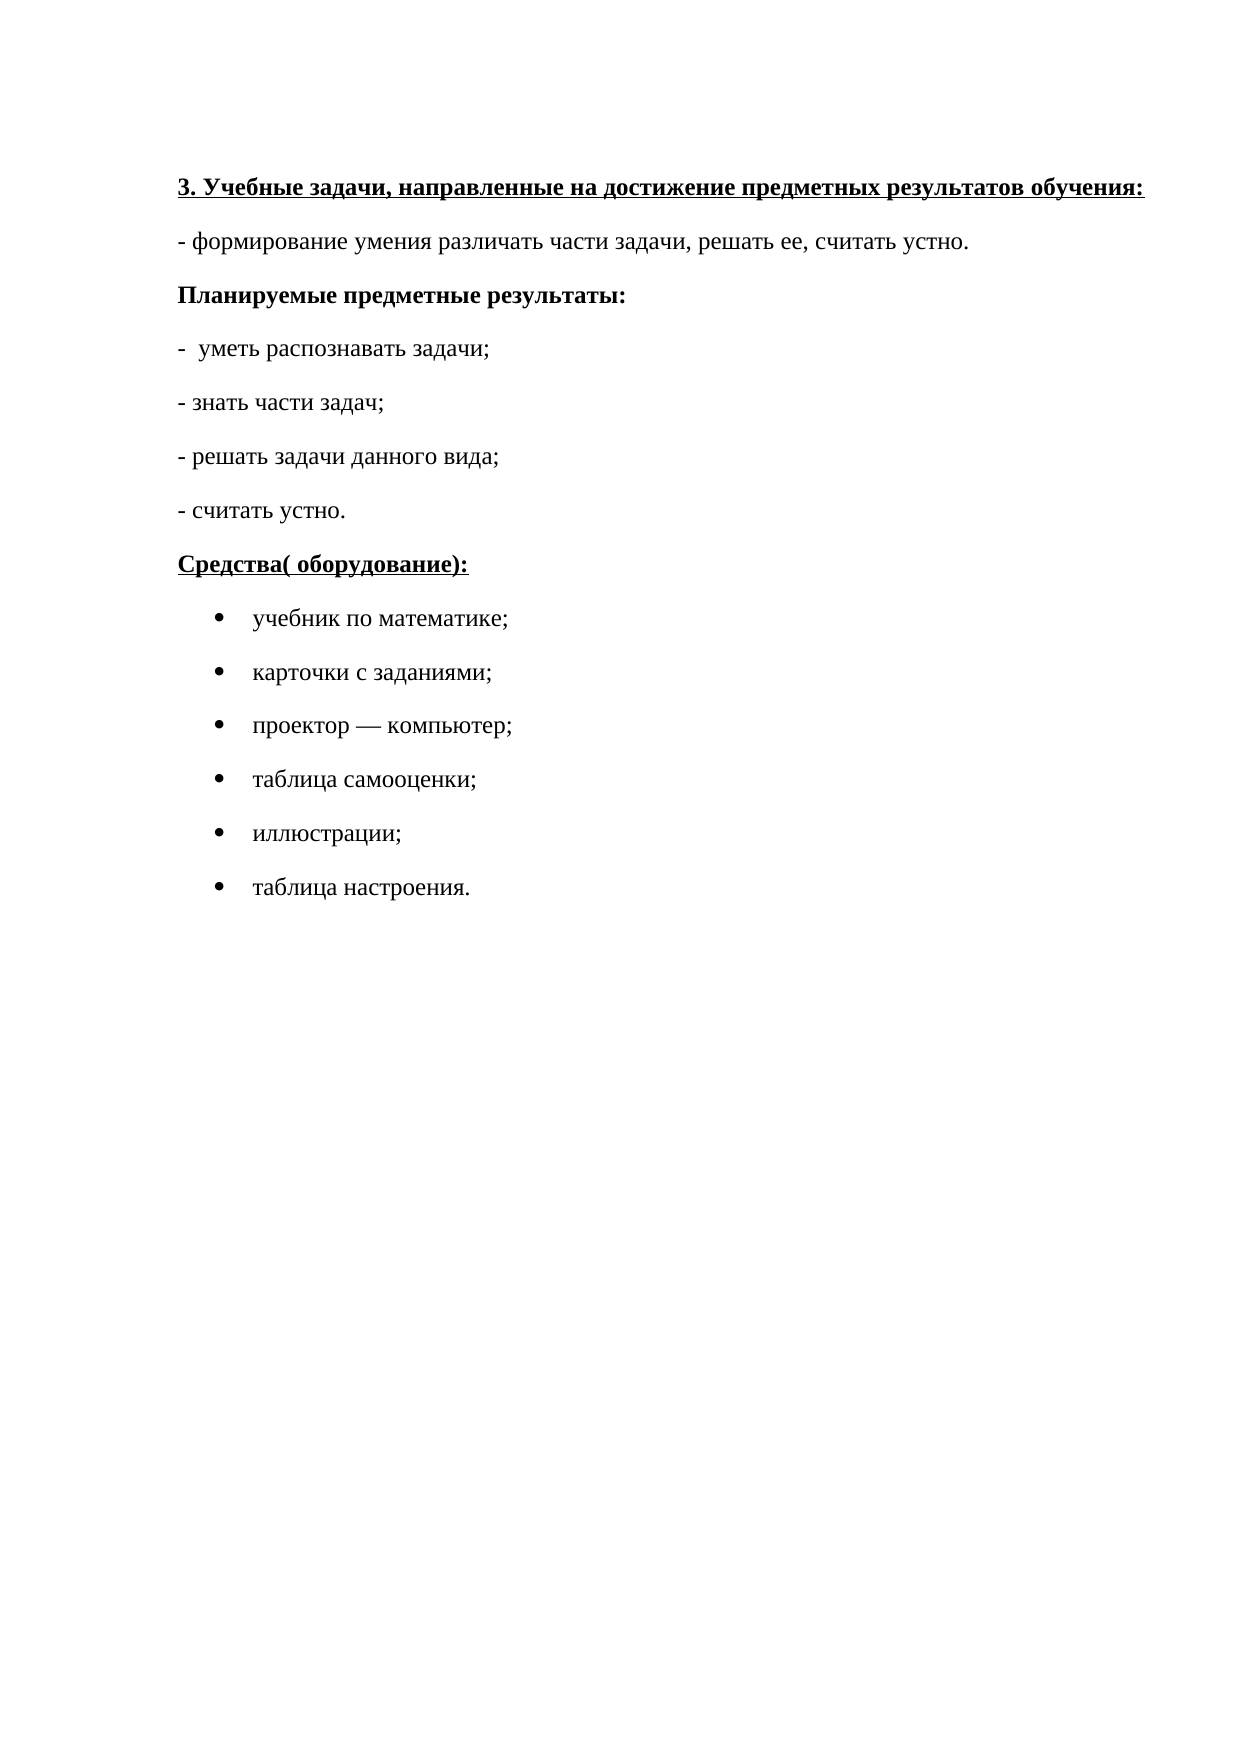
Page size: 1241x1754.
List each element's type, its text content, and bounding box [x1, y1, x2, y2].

list карточки с заданиями; [215, 657, 1152, 685]
text Планируемые предметные результаты: [177, 280, 1152, 308]
text Средства( оборудование): [177, 549, 1152, 578]
text - считать устно. [177, 495, 1152, 524]
text - уметь распознавать задачи; [177, 333, 1152, 362]
list учебник по математике; [215, 603, 1152, 632]
text - формирование умения различать части задачи, решать ее, считать устно. [177, 226, 1152, 254]
text 3. Учебные задачи, направленные на достижение предметных результатов обучения: [177, 172, 1152, 201]
list проектор — компьютер; [215, 711, 1152, 739]
text - знать части задач; [177, 387, 1152, 416]
list таблица настроения. [215, 872, 1152, 901]
text - решать задачи данного вида; [177, 441, 1152, 470]
list иллюстрации; [215, 818, 1152, 847]
list таблица самооценки; [215, 764, 1152, 793]
